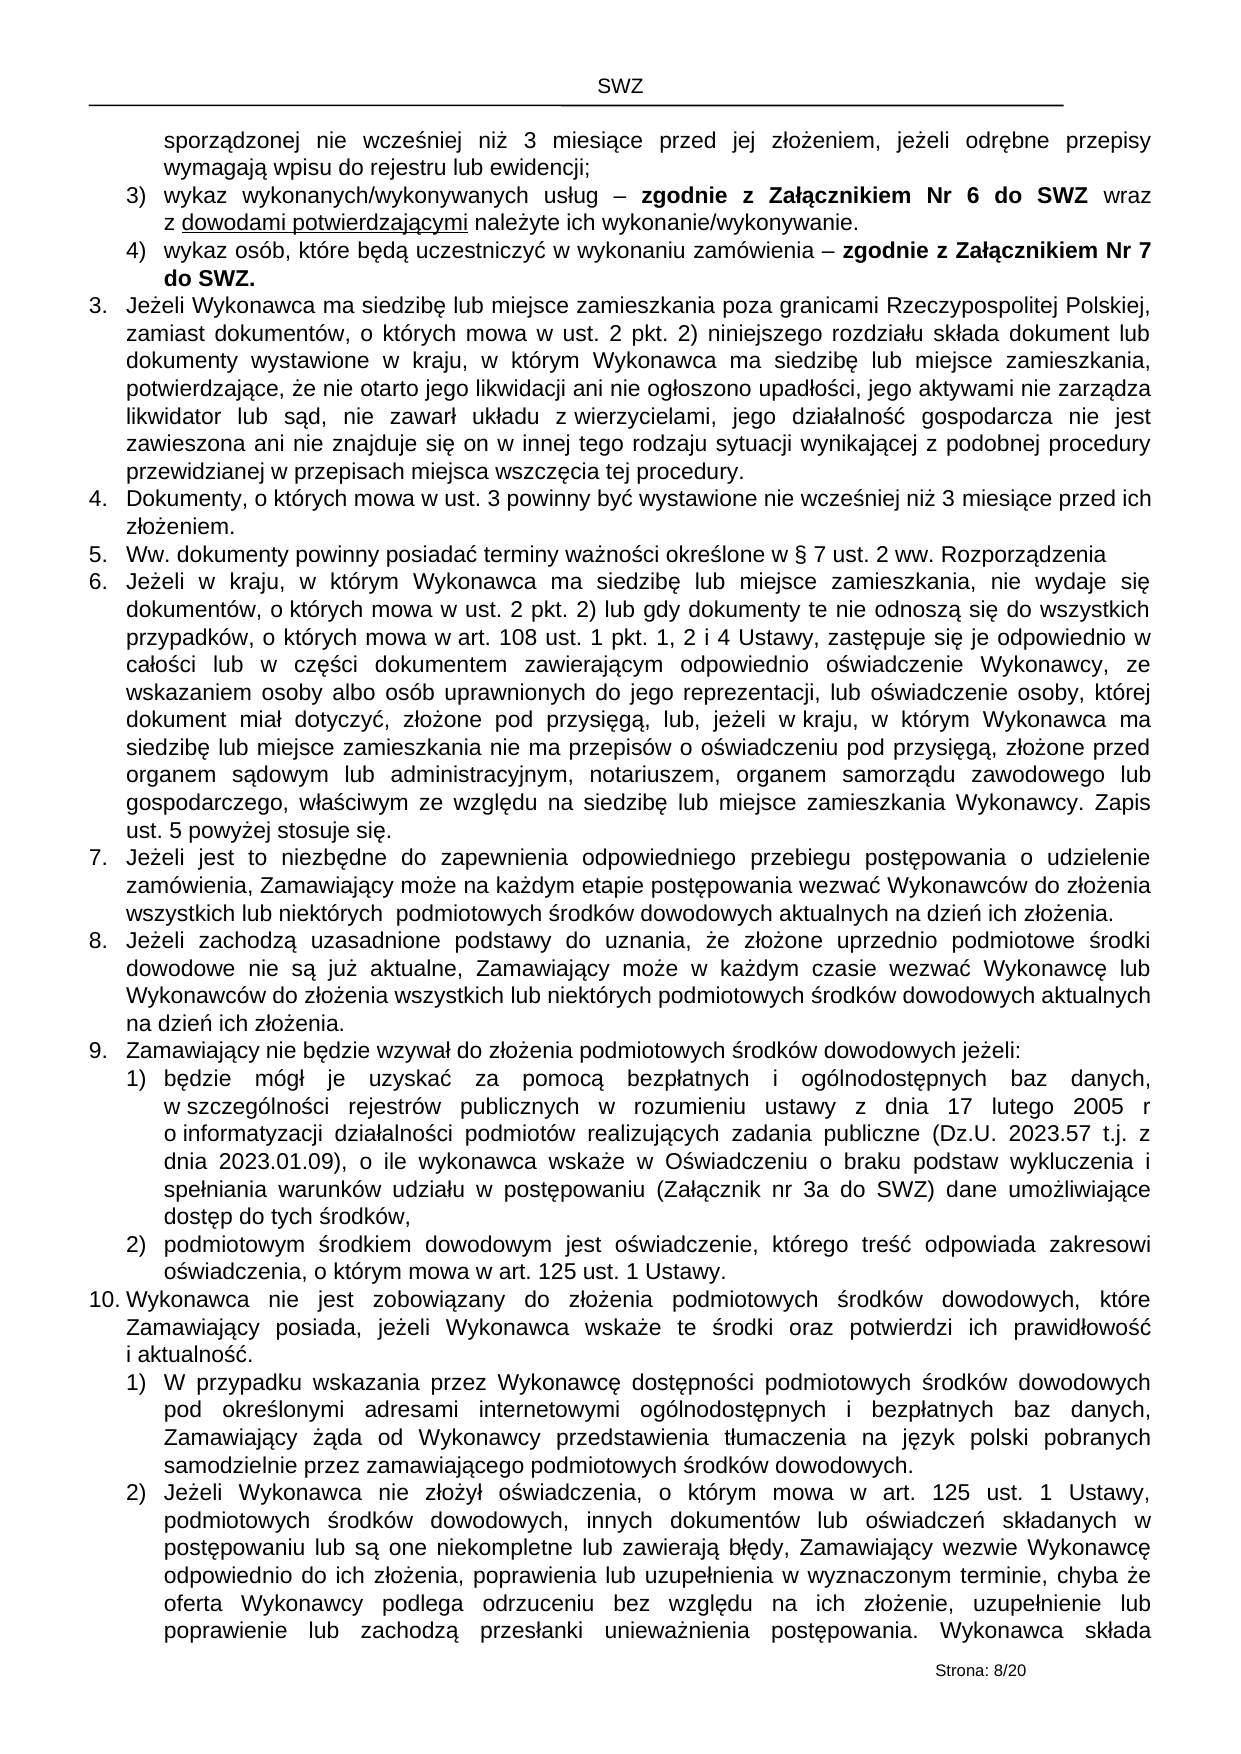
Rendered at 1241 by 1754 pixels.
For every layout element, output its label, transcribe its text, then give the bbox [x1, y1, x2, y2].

list Zamawiający nie będzie wzywał do złożenia podmiotowych środków dowodowych jeżeli: [89, 1037, 1152, 1064]
list Ww. dokumenty powinny posiadać terminy ważności określone w § 7 ust. 2 ww. Rozporządzenia [89, 541, 1152, 567]
list Wykonawca nie jest zobowiązany do złożenia podmiotowych środków dowodowych, które Zamawiający posiada, jeżeli Wykonawca wskaże te środki oraz potwierdzi ich prawidłowość i aktualność. [89, 1286, 1152, 1367]
list Jeżeli jest to niezbędne do zapewnienia odpowiedniego przebiegu postępowania o udzielenie zamówienia, Zamawiający może na każdym etapie postępowania wezwać Wykonawców do złożenia wszystkich lub niektórych podmiotowych środków dowodowych aktualnych na dzień ich złożenia. [89, 844, 1152, 926]
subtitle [126, 127, 1152, 181]
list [126, 1479, 1152, 1643]
list Jeżeli Wykonawca ma siedzibę lub miejsce zamieszkania poza granicami Rzeczypospolitej Polskiej, zamiast dokumentów, o których mowa w ust. 2 pkt. 2) niniejszego rozdziału składa dokument lub dokumenty wystawione w kraju, w którym Wykonawca ma siedzibę lub miejsce zamieszkania, potwierdzające, że nie otarto jego likwidacji ani nie ogłoszono upadłości, jego aktywami nie zarządza likwidator lub sąd, nie zawarł układu z wierzycielami, jego działalność gospodarcza nie jest zawieszona ani nie znajduje się on w innej tego rodzaju sytuacji wynikającej z podobnej procedury przewidzianej w przepisach miejsca wszczęcia tej procedury. [89, 292, 1152, 484]
list Jeżeli zachodzą uzasadnione podstawy do uznania, że złożone uprzednio podmiotowe środki dowodowe nie są już aktualne, Zamawiający może w każdym czasie wezwać Wykonawcę lub Wykonawców do złożenia wszystkich lub niektórych podmiotowych środków dowodowych aktualnych na dzień ich złożenia. [89, 927, 1152, 1036]
list będzie mógł je uzyskać za pomocą bezpłatnych i ogólnodostępnych baz danych, w szczególności rejestrów publicznych w rozumieniu ustawy z dnia 17 lutego 2005 r o informatyzacji działalności podmiotów realizujących zadania publiczne (Dz.U. 2023.57 t.j. z dnia 2023.01.09), o ile wykonawca wskaże w Oświadczeniu o braku podstaw wykluczenia i spełniania warunków udziału w postępowaniu (Załącznik nr 3a do SWZ) dane umożliwiające dostęp do tych środków, [126, 1065, 1152, 1229]
list Dokumenty, o których mowa w ust. 3 powinny być wystawione nie wcześniej niż 3 miesiące przed ich złożeniem. [89, 485, 1152, 539]
list podmiotowym środkiem dowodowym jest oświadczenie, którego treść odpowiada zakresowi oświadczenia, o którym mowa w art. 125 ust. 1 Ustawy. [126, 1231, 1152, 1285]
list Jeżeli w kraju, w którym Wykonawca ma siedzibę lub miejsce zamieszkania, nie wydaje się dokumentów, o których mowa w ust. 2 pkt. 2) lub gdy dokumenty te nie odnoszą się do wszystkich przypadków, o których mowa w art. 108 ust. 1 pkt. 1, 2 i 4 Ustawy, zastępuje się je odpowiednio w całości lub w części dokumentem zawierającym odpowiednio oświadczenie Wykonawcy, ze wskazaniem osoby albo osób uprawnionych do jego reprezentacji, lub oświadczenie osoby, której dokument miał dotyczyć, złożone pod przysięgą, lub, jeżeli w kraju, w którym Wykonawca ma siedzibę lub miejsce zamieszkania nie ma przepisów o oświadczeniu pod przysięgą, złożone przed organem sądowym lub administracyjnym, notariuszem, organem samorządu zawodowego lub gospodarczego, właściwym ze względu na siedzibę lub miejsce zamieszkania Wykonawcy. Zapis ust. 5 powyżej stosuje się. [89, 568, 1152, 843]
list W przypadku wskazania przez Wykonawcę dostępności podmiotowych środków dowodowych pod określonymi adresami internetowymi ogólnodostępnych i bezpłatnych baz danych, Zamawiający żąda od Wykonawcy przedstawienia tłumaczenia na język polski pobranych samodzielnie przez zamawiającego podmiotowych środków dowodowych. [126, 1369, 1152, 1478]
subtitle wykaz wykonanych/wykonywanych usług – zgodnie z Załącznikiem Nr 6 do SWZ wraz z dowodami potwierdzającymi należyte ich wykonanie/wykonywanie. [126, 182, 1152, 236]
subtitle wykaz osób, które będą uczestniczyć w wykonaniu zamówienia – zgodnie z Załącznikiem Nr 7 do SWZ. [126, 237, 1152, 291]
